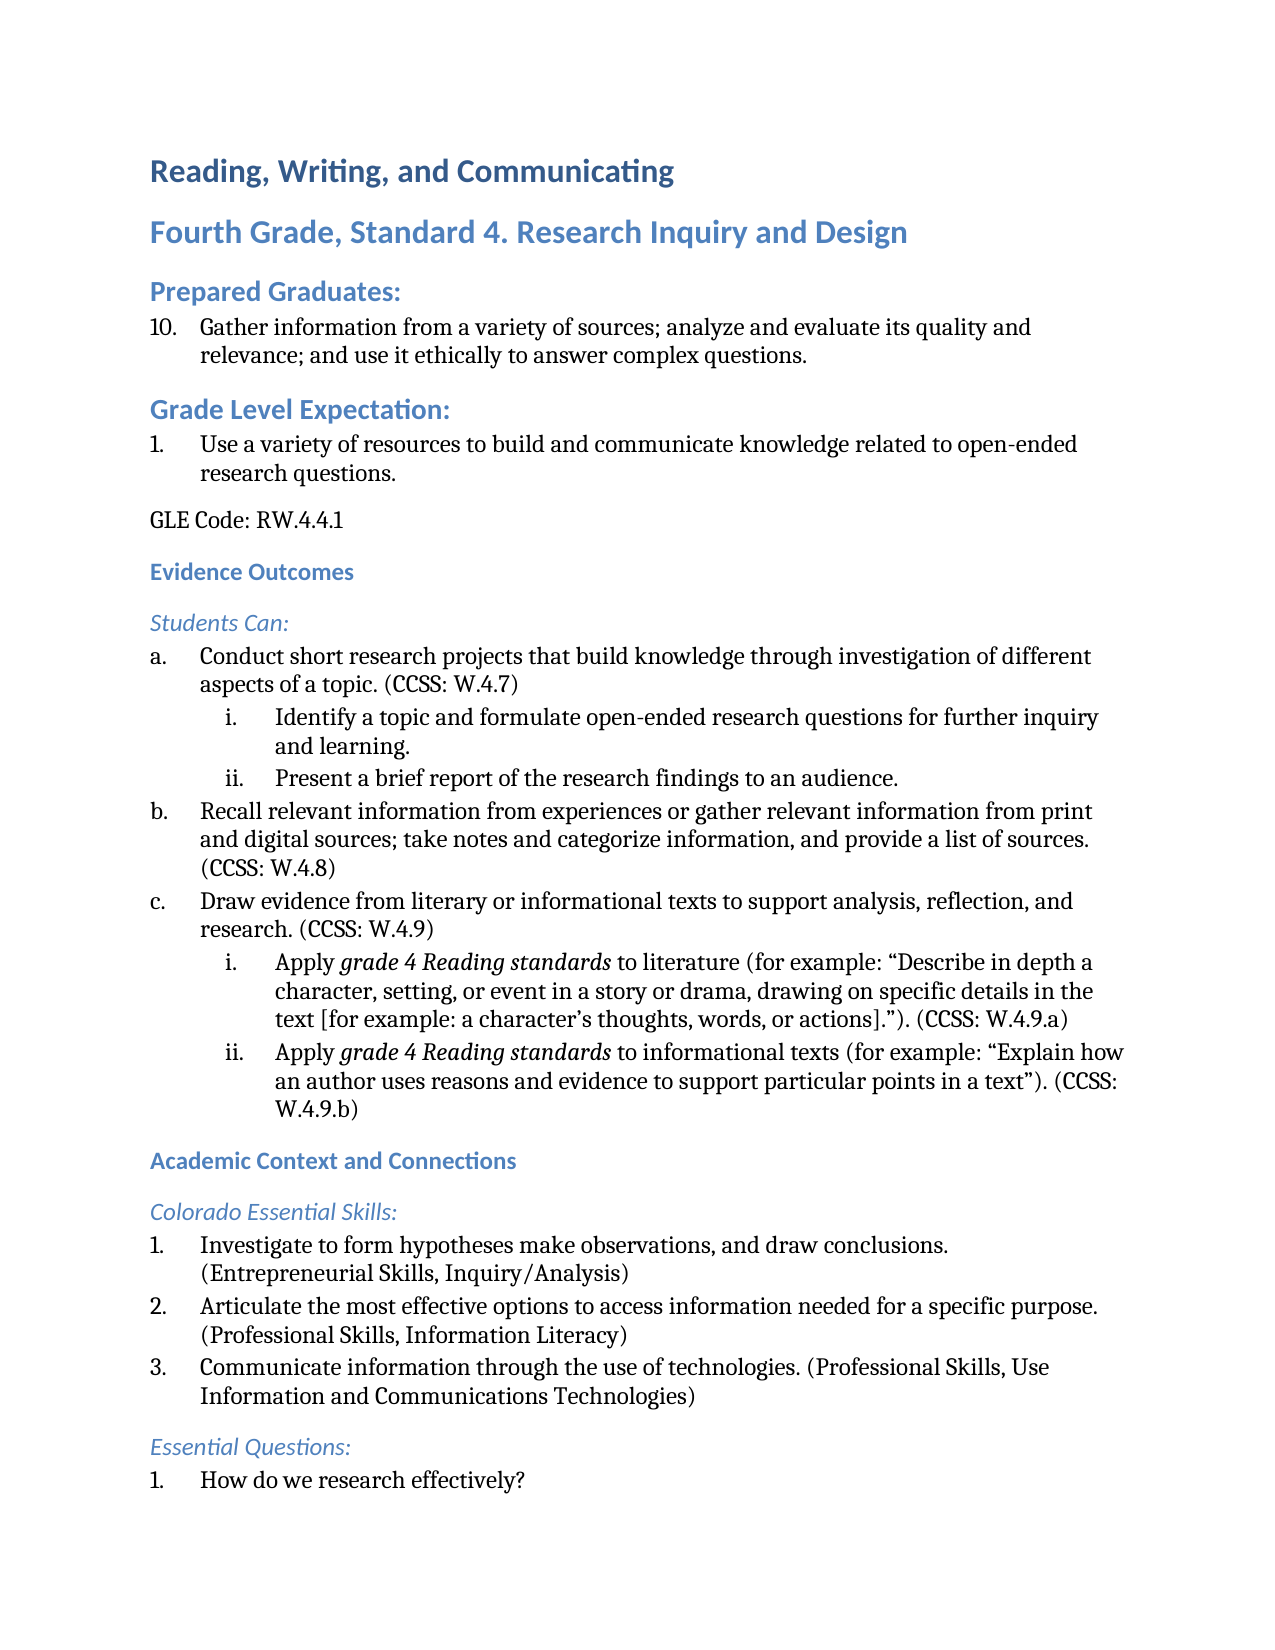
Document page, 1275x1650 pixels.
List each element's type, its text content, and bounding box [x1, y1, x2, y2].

list Identify a topic and formulate open-ended research questions for further inquiry and learning. [225, 703, 1125, 760]
list Communicate information through the use of technologies. (Professional Skills, Use Information and Communications Technologies) [150, 1353, 1125, 1411]
subtitle Grade Level Expectation: [150, 391, 1125, 426]
list Apply grade 4 Reading standards to literature (for example: “Describe in depth a character, setting, or event in a story or drama, drawing on specific details in the text [for example: a character’s thoughts, words, or actions].”). (CCSS: W.4.9.a) [225, 948, 1125, 1034]
list Present a brief report of the research findings to an audience. [225, 764, 1125, 793]
subtitle Fourth Grade, Standard 4. Research Inquiry and Design [150, 212, 1125, 252]
subtitle Colorado Essential Skills: [150, 1196, 1125, 1227]
list How do we research effectively? [150, 1466, 1125, 1494]
text GLE Code: RW.4.4.1 [150, 506, 1125, 535]
list Draw evidence from literary or informational texts to support analysis, reflection, and research. (CCSS: W.4.9) [150, 887, 1125, 944]
list Gather information from a variety of sources; analyze and evaluate its quality and relevance; and use it ethically to answer complex questions. [150, 312, 1125, 370]
list Apply grade 4 Reading standards to informational texts (for example: “Explain how an author uses reasons and evidence to support particular points in a text”). (CCSS: W.4.9.b) [225, 1038, 1125, 1124]
subtitle Reading, Writing, and Communicating [150, 150, 1125, 191]
list Use a variety of resources to build and communicate knowledge related to open-ended research questions. [150, 430, 1125, 488]
list Articulate the most effective options to access information needed for a specific purpose. (Professional Skills, Information Literacy) [150, 1292, 1125, 1349]
subtitle Evidence Outcomes [150, 556, 1125, 587]
subtitle Academic Context and Connections [150, 1145, 1125, 1176]
list Recall relevant information from experiences or gather relevant information from print and digital sources; take notes and categorize information, and provide a list of sources. (CCSS: W.4.8) [150, 797, 1125, 883]
list Investigate to form hypotheses make observations, and draw conclusions. (Entrepreneurial Skills, Inquiry/Analysis) [150, 1231, 1125, 1288]
subtitle Essential Questions: [150, 1431, 1125, 1462]
subtitle Prepared Graduates: [150, 273, 1125, 309]
list Conduct short research projects that build knowledge through investigation of different aspects of a topic. (CCSS: W.4.7) [150, 642, 1125, 699]
subtitle Students Can: [150, 607, 1125, 638]
